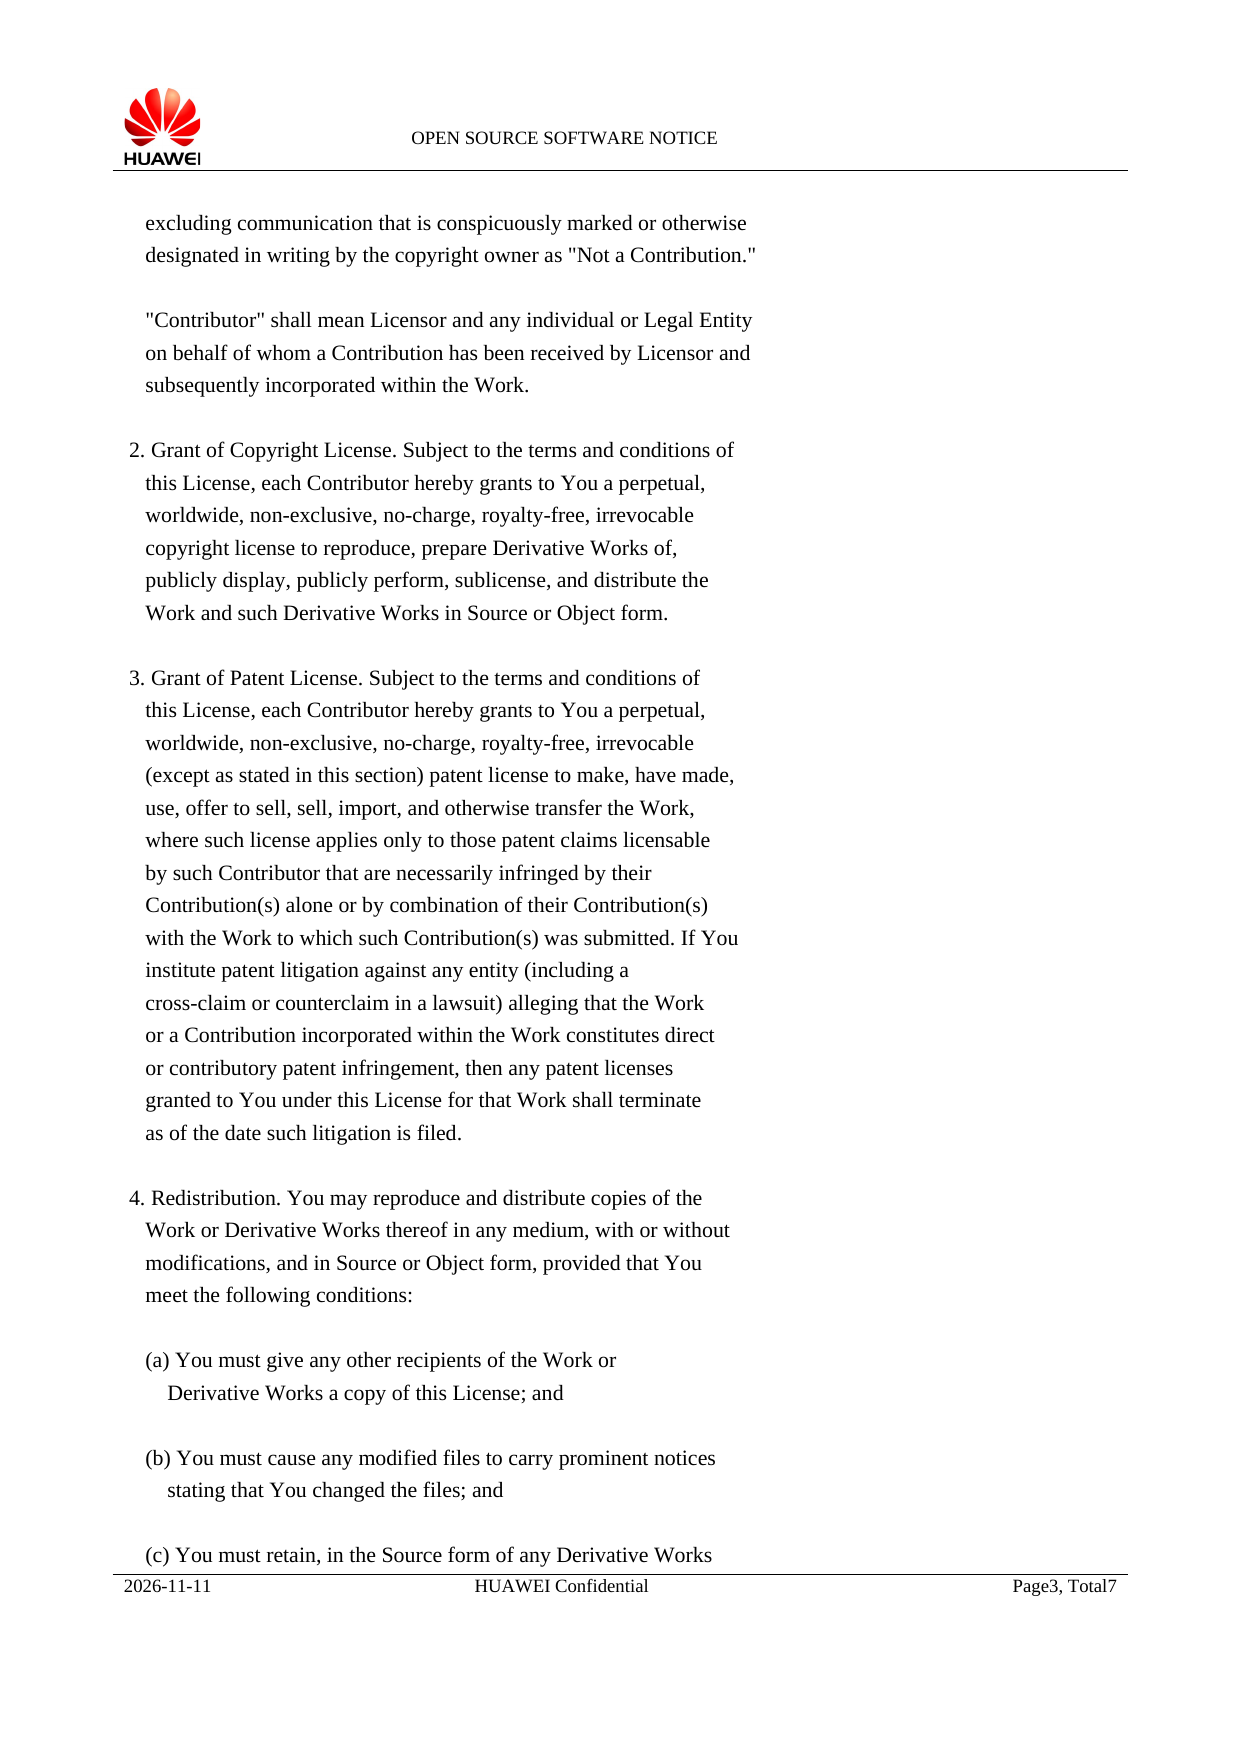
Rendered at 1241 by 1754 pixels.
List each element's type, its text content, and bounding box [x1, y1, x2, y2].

picture [124, 88, 201, 165]
